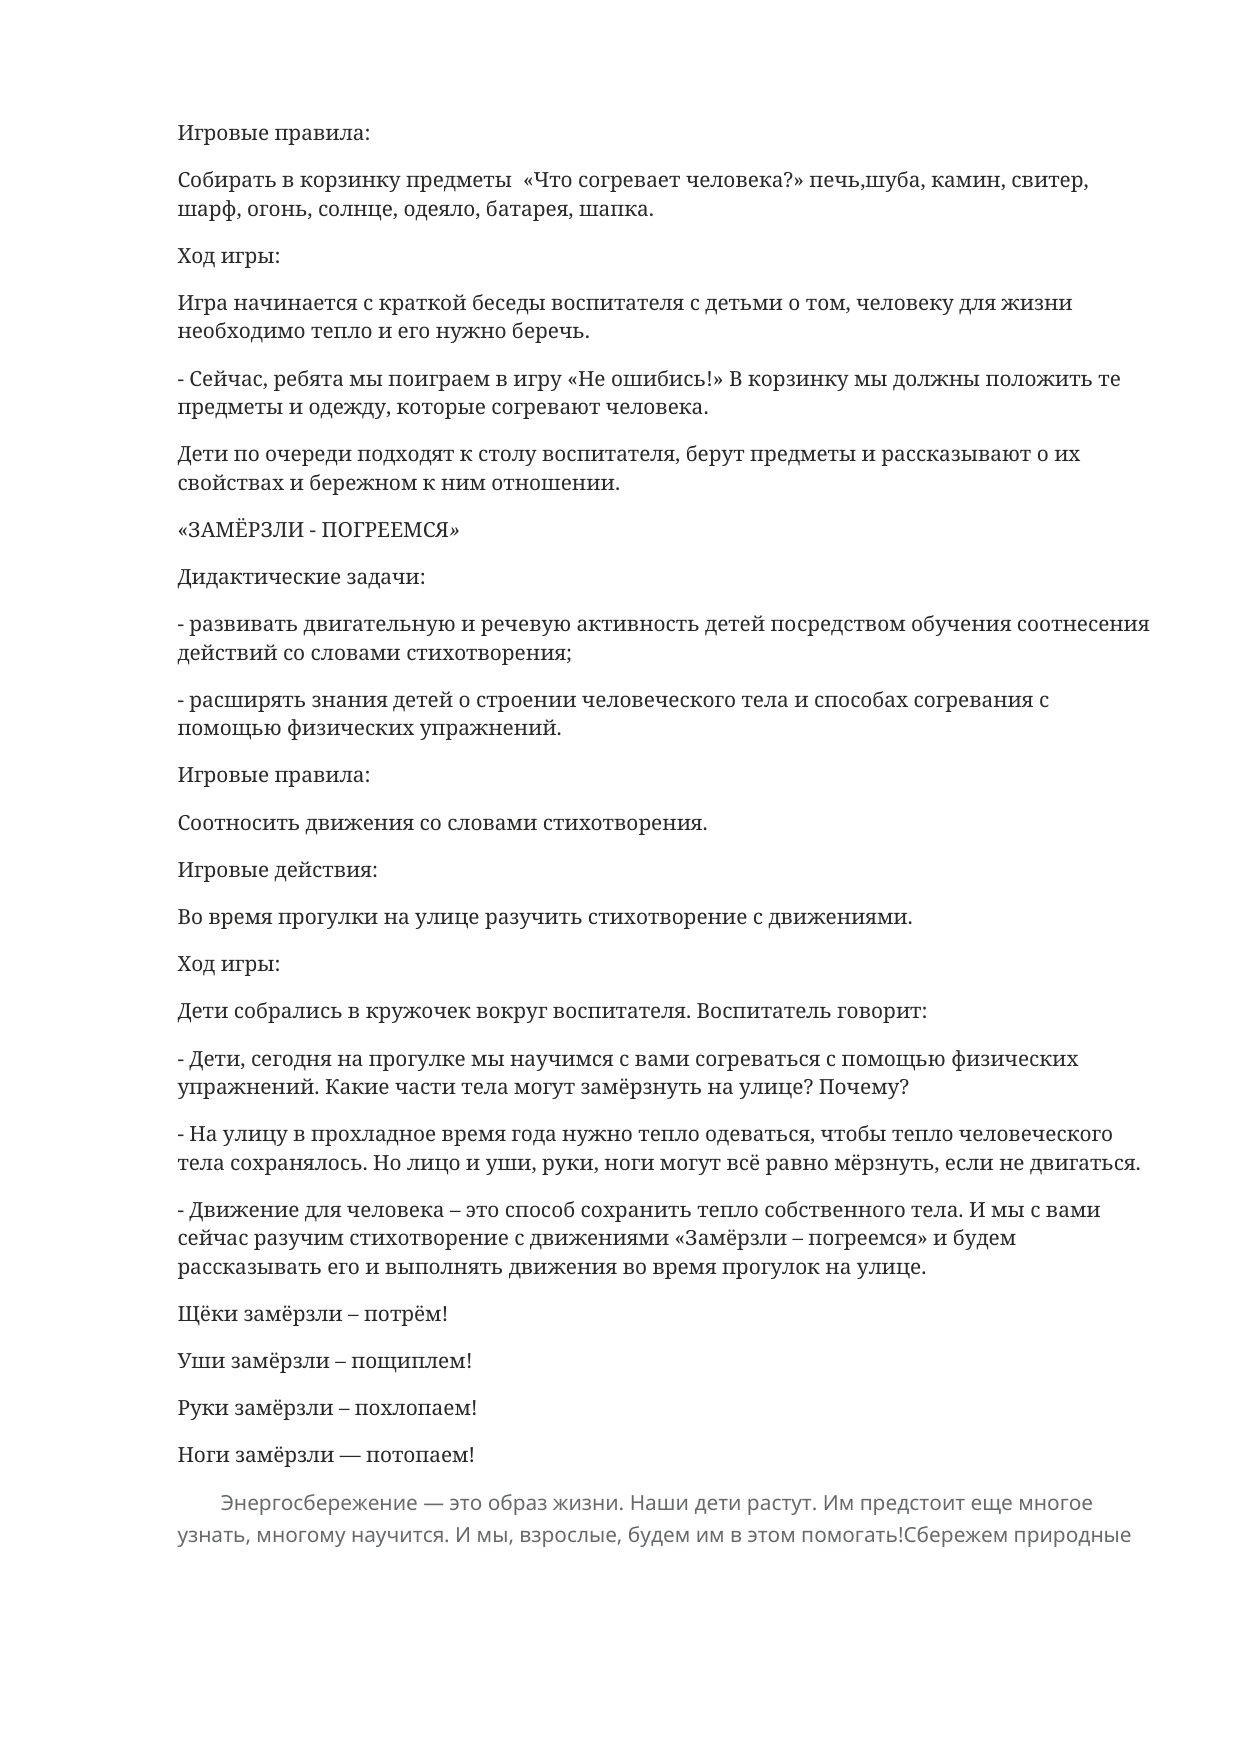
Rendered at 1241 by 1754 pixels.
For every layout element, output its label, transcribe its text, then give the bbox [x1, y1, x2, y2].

text Дети собрались в кружочек вокруг воспитателя. Воспитатель говорит: [177, 997, 1152, 1025]
text Игровые действия: [177, 855, 1152, 883]
text Во время прогулки на улице разучить стихотворение с движениями. [177, 902, 1152, 931]
text - На улицу в прохладное время года нужно тепло одеваться, чтобы тепло человеческого тела сохранялось. Но лицо и уши, руки, ноги могут всё равно мёрзнуть, если не двигаться. [177, 1119, 1152, 1176]
text Ход игры: [177, 241, 1152, 269]
text Игровые правила: [177, 118, 1152, 147]
text Щёки замёрзли – потрём! [177, 1299, 1152, 1327]
text Собирать в корзинку предметы «Что согревает человека?» печь,шуба, камин, свитер, шарф, огонь, солнце, одеяло, батарея, шапка. [177, 165, 1152, 222]
text Игровые правила: [177, 761, 1152, 789]
text «ЗАМЁРЗЛИ - ПОГРЕЕМСЯ» [177, 515, 1152, 543]
text Ход игры: [177, 949, 1152, 978]
text Игра начинается с краткой беседы воспитателя с детьми о том, человеку для жизни необходимо тепло и его нужно беречь. [177, 288, 1152, 345]
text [177, 1488, 1152, 1549]
text - Дети, сегодня на прогулке мы научимся с вами согреваться с помощью физических упражнений. Какие части тела могут замёрзнуть на улице? Почему? [177, 1044, 1152, 1101]
text Руки замёрзли – похлопаем! [177, 1393, 1152, 1422]
text - развивать двигательную и речевую активность детей посредством обучения соотнесения действий со словами стихотворения; [177, 609, 1152, 666]
text Соотносить движения со словами стихотворения. [177, 808, 1152, 836]
text - Сейчас, ребята мы поиграем в игру «Не ошибись!» В корзинку мы должны положить те предметы и одежду, которые согревают человека. [177, 364, 1152, 421]
text - Движение для человека – это способ сохранить тепло собственного тела. И мы с вами сейчас разучим стихотворение с движениями «Замёрзли – погреемся» и будем рассказывать его и выполнять движения во время прогулок на улице. [177, 1195, 1152, 1280]
text - расширять знания детей о строении человеческого тела и способах согревания с помощью физических упражнений. [177, 685, 1152, 742]
text Дидактические задачи: [177, 562, 1152, 591]
text Дети по очереди подходят к столу воспитателя, берут предметы и рассказывают о их свойствах и бережном к ним отношении. [177, 439, 1152, 496]
text Уши замёрзли – пощиплем! [177, 1346, 1152, 1375]
text Ноги замёрзли — потопаем! [177, 1441, 1152, 1469]
